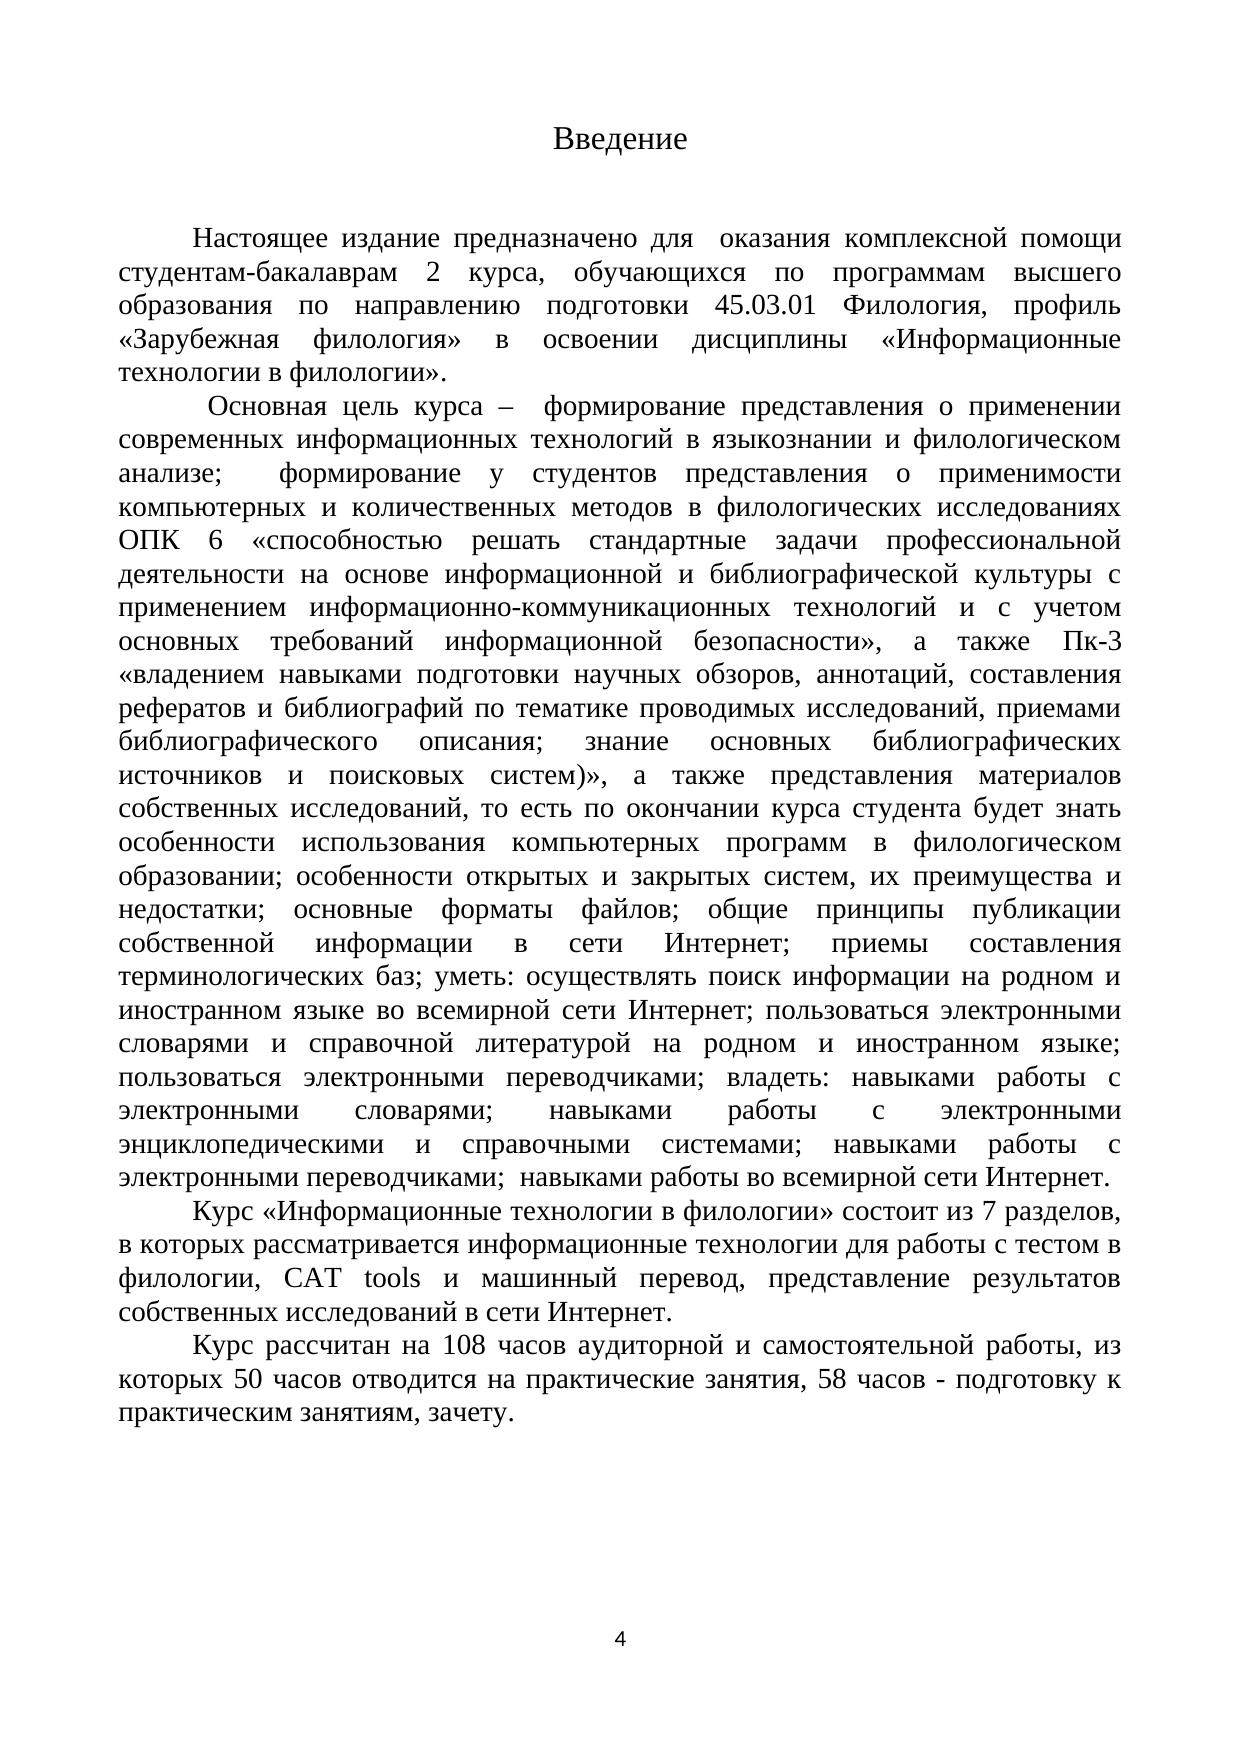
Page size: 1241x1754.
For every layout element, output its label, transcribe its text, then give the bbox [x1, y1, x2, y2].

text Курс рассчитан на 108 часов аудиторной и самостоятельной работы, из которых 50 часов отводится на практические занятия, 58 часов - подготовку к практическим занятиям, зачету. [118, 1327, 1122, 1428]
text Основная цель курса – формирование представления о применении современных информационных технологий в языкознании и филологическом анализе; формирование у студентов представления о применимости компьютерных и количественных методов в филологических исследованиях ОПК 6 «способностью решать стандартные задачи профессиональной деятельности на основе информационной и библиографической культуры с применением информационно-коммуникационных технологий и с учетом основных требований информационной безопасности», а также Пк-3 «владением навыками подготовки научных обзоров, аннотаций, составления рефератов и библиографий по тематике проводимых исследований, приемами библиографического описания; знание основных библиографических источников и поисковых систем)», а также представления материалов собственных исследований, то есть по окончании курса студента будет знать особенности использования компьютерных программ в филологическом образовании; особенности открытых и закрытых систем, их преимущества и недостатки; основные форматы файлов; общие принципы публикации собственной информации в сети Интернет; приемы составления терминологических баз; уметь: осуществлять поиск информации на родном и иностранном языке во всемирной сети Интернет; пользоваться электронными словарями и справочной литературой на родном и иностранном языке; пользоваться электронными переводчиками; владеть: навыками работы с электронными словарями; навыками работы с электронными энциклопедическими и справочными системами; навыками работы с электронными переводчиками; навыками работы во всемирной сети Интернет. [118, 388, 1122, 1193]
text Курс «Информационные технологии в филологии» состоит из 7 разделов, в которых рассматривается информационные технологии для работы с тестом в филологии, CAT tools и машинный перевод, представление результатов собственных исследований в сети Интернет. [118, 1193, 1122, 1327]
text Введение [118, 118, 1122, 156]
text Настоящее издание предназначено для оказания комплексной помощи студентам-бакалаврам 2 курса, обучающихся по программам высшего образования по направлению подготовки 45.03.01 Филология, профиль «Зарубежная филология» в освоении дисциплины «Информационные технологии в филологии». [118, 220, 1122, 388]
